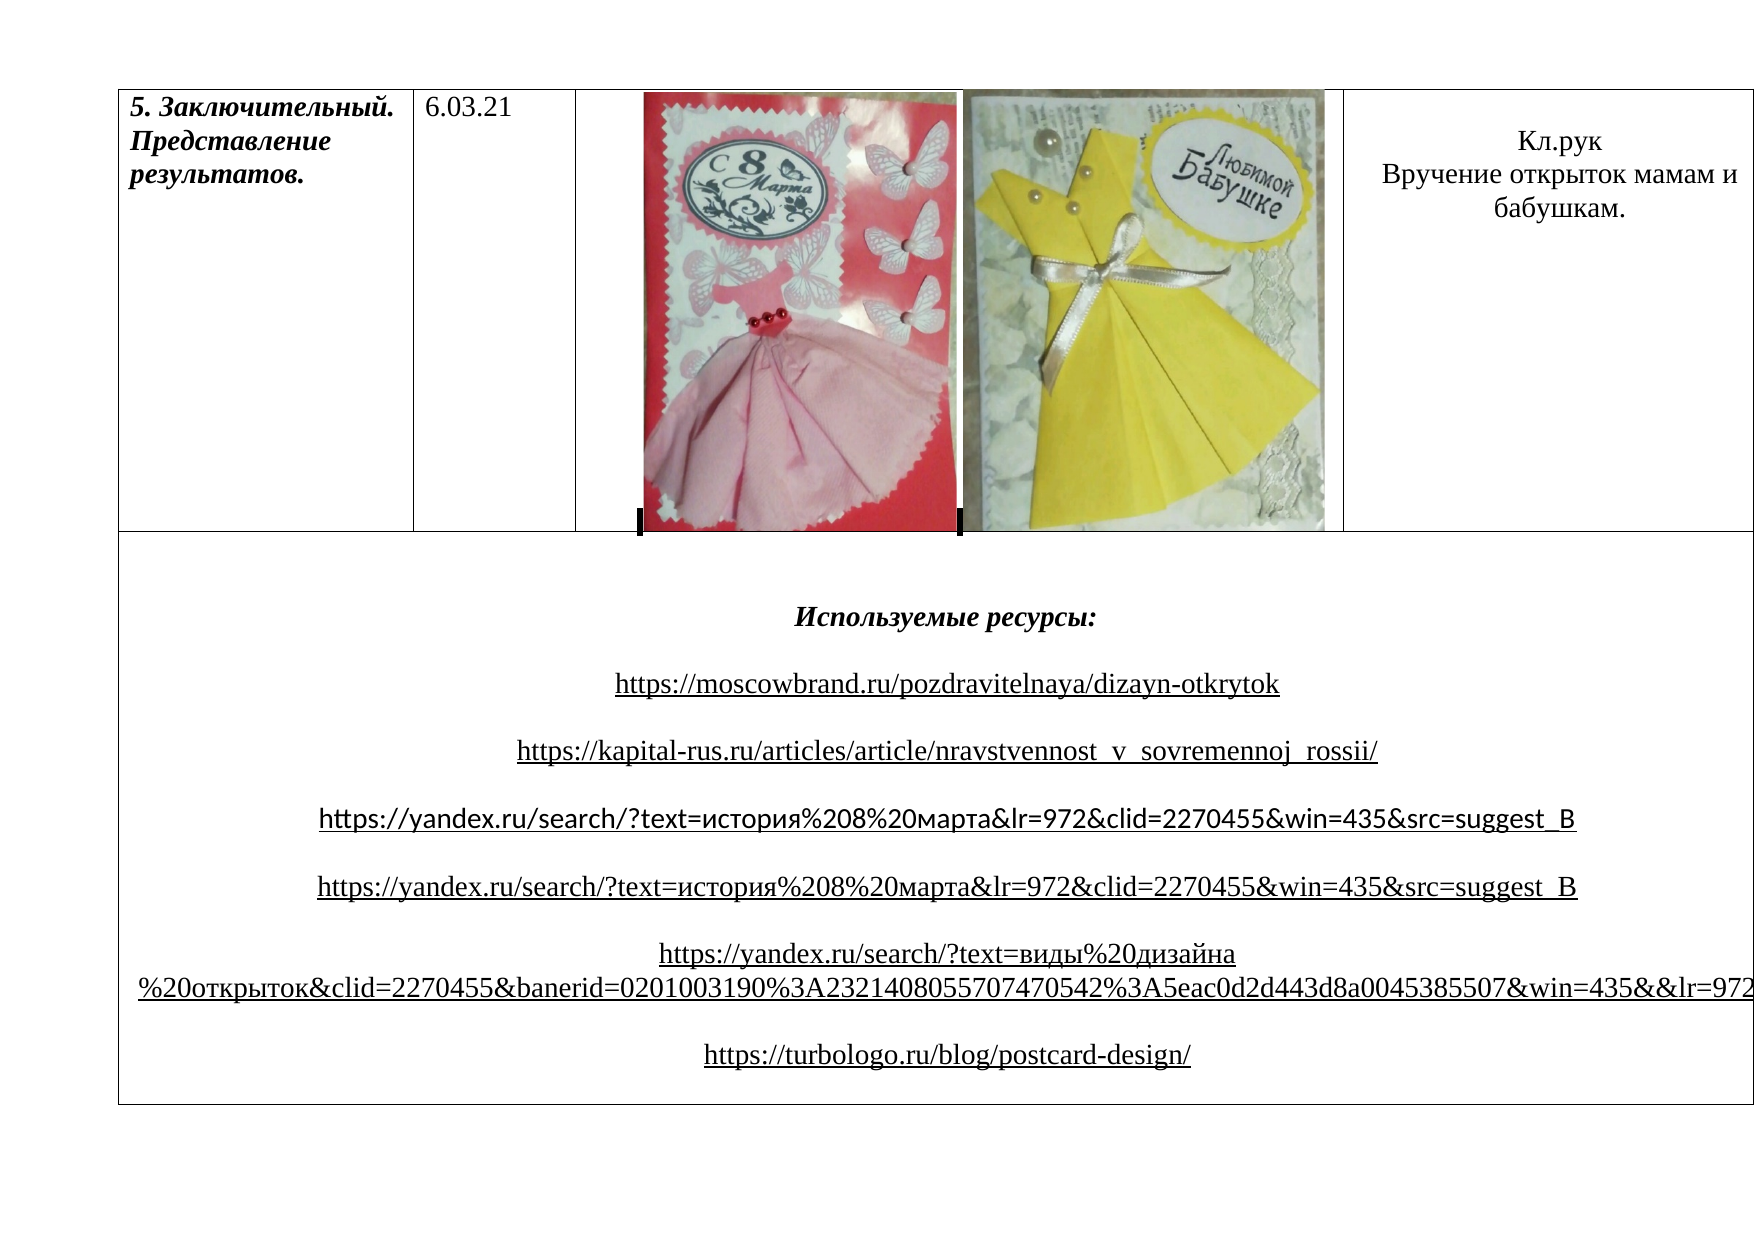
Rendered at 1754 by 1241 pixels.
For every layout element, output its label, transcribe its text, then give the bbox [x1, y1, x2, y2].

table_cell [576, 90, 963, 531]
table_cell 5. Заключительный. Представление результатов. [119, 90, 413, 531]
table_cell Кл.рук Вручение открыток мамам и бабушкам. [1344, 90, 1753, 531]
picture [963, 89, 1325, 531]
picture [643, 92, 957, 531]
table_cell [1325, 90, 1343, 531]
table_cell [119, 532, 1753, 1104]
table_cell 6.03.21 [414, 90, 575, 531]
